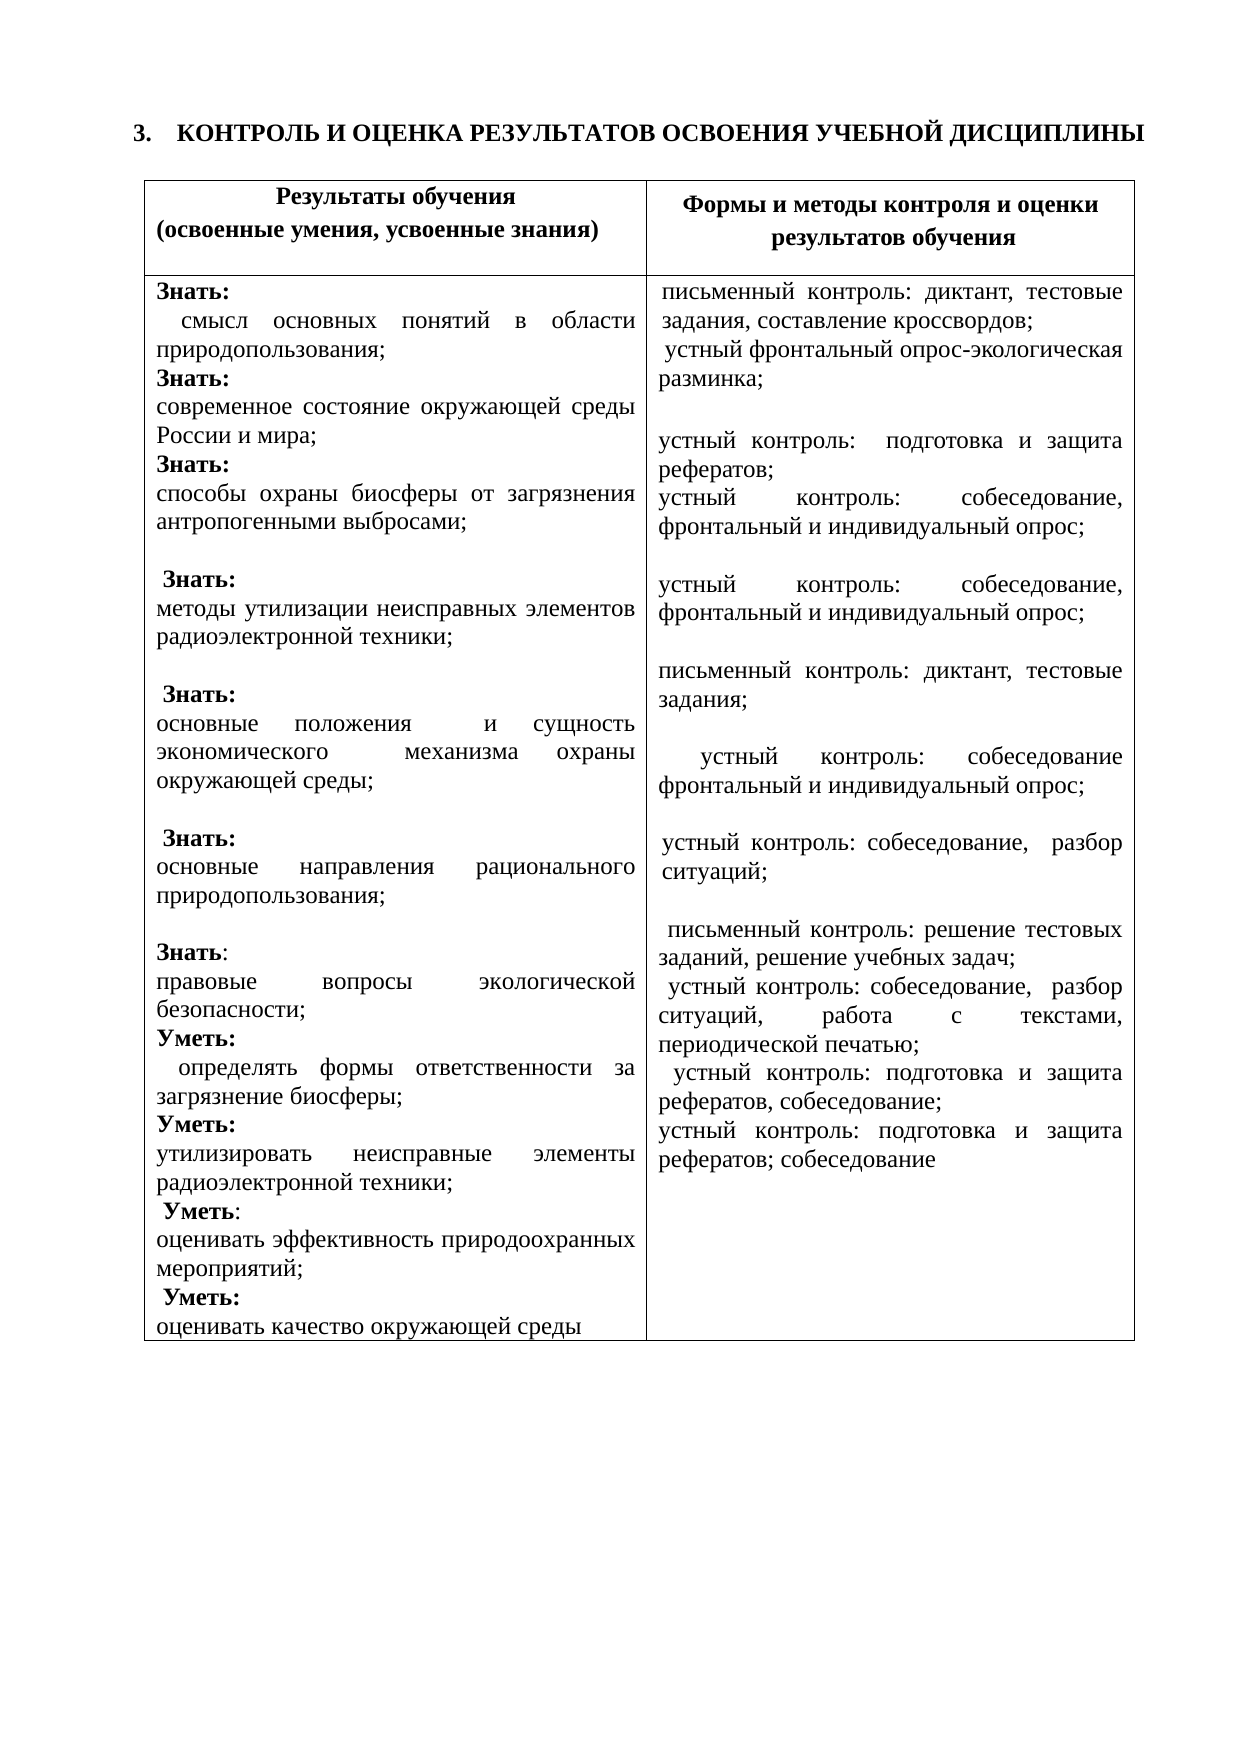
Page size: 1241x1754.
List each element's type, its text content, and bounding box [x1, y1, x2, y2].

table_cell Знать: смысл основных понятий в области природопользования; Знать: современное состояние окружающей среды России и мира; Знать: способы охраны биосферы от загрязнения антропогенными выбросами; Знать: методы утилизации неисправных элементов радиоэлектронной техники; Знать: основные положения и сущность экономического механизма охраны окружающей среды; Знать: основные направления рационального природопользования; Знать: правовые вопросы экологической безопасности; Уметь: определять формы ответственности за загрязнение биосферы; Уметь: утилизировать неисправные элементы радиоэлектронной техники; Уметь: оценивать эффективность природоохранных мероприятий; Уметь: оценивать качество окружающей среды [145, 276, 646, 1339]
table_header Формы и методы контроля и оценки результатов обучения [647, 181, 1134, 275]
table_header Результаты обучения (освоенные умения, усвоенные знания) [145, 181, 646, 275]
table_cell письменный контроль: диктант, тестовые задания, составление кроссвордов; устный фронтальный опрос-экологическая разминка; устный контроль: подготовка и защита рефератов; устный контроль: собеседование, фронтальный и индивидуальный опрос; устный контроль: собеседование, фронтальный и индивидуальный опрос; письменный контроль: диктант, тестовые задания; устный контроль: собеседование фронтальный и индивидуальный опрос; устный контроль: собеседование, разбор ситуаций; письменный контроль: решение тестовых заданий, решение учебных задач; устный контроль: собеседование, разбор ситуаций, работа с текстами, периодической печатью; устный контроль: подготовка и защита рефератов, собеседование; устный контроль: подготовка и защита рефератов; собеседование [647, 276, 1134, 1339]
list КОНТРОЛЬ И ОЦЕНКА РЕЗУЛЬТАТОВ ОСВОЕНИЯ УЧЕБНОЙ ДИСЦИПЛИНЫ [133, 118, 1181, 147]
